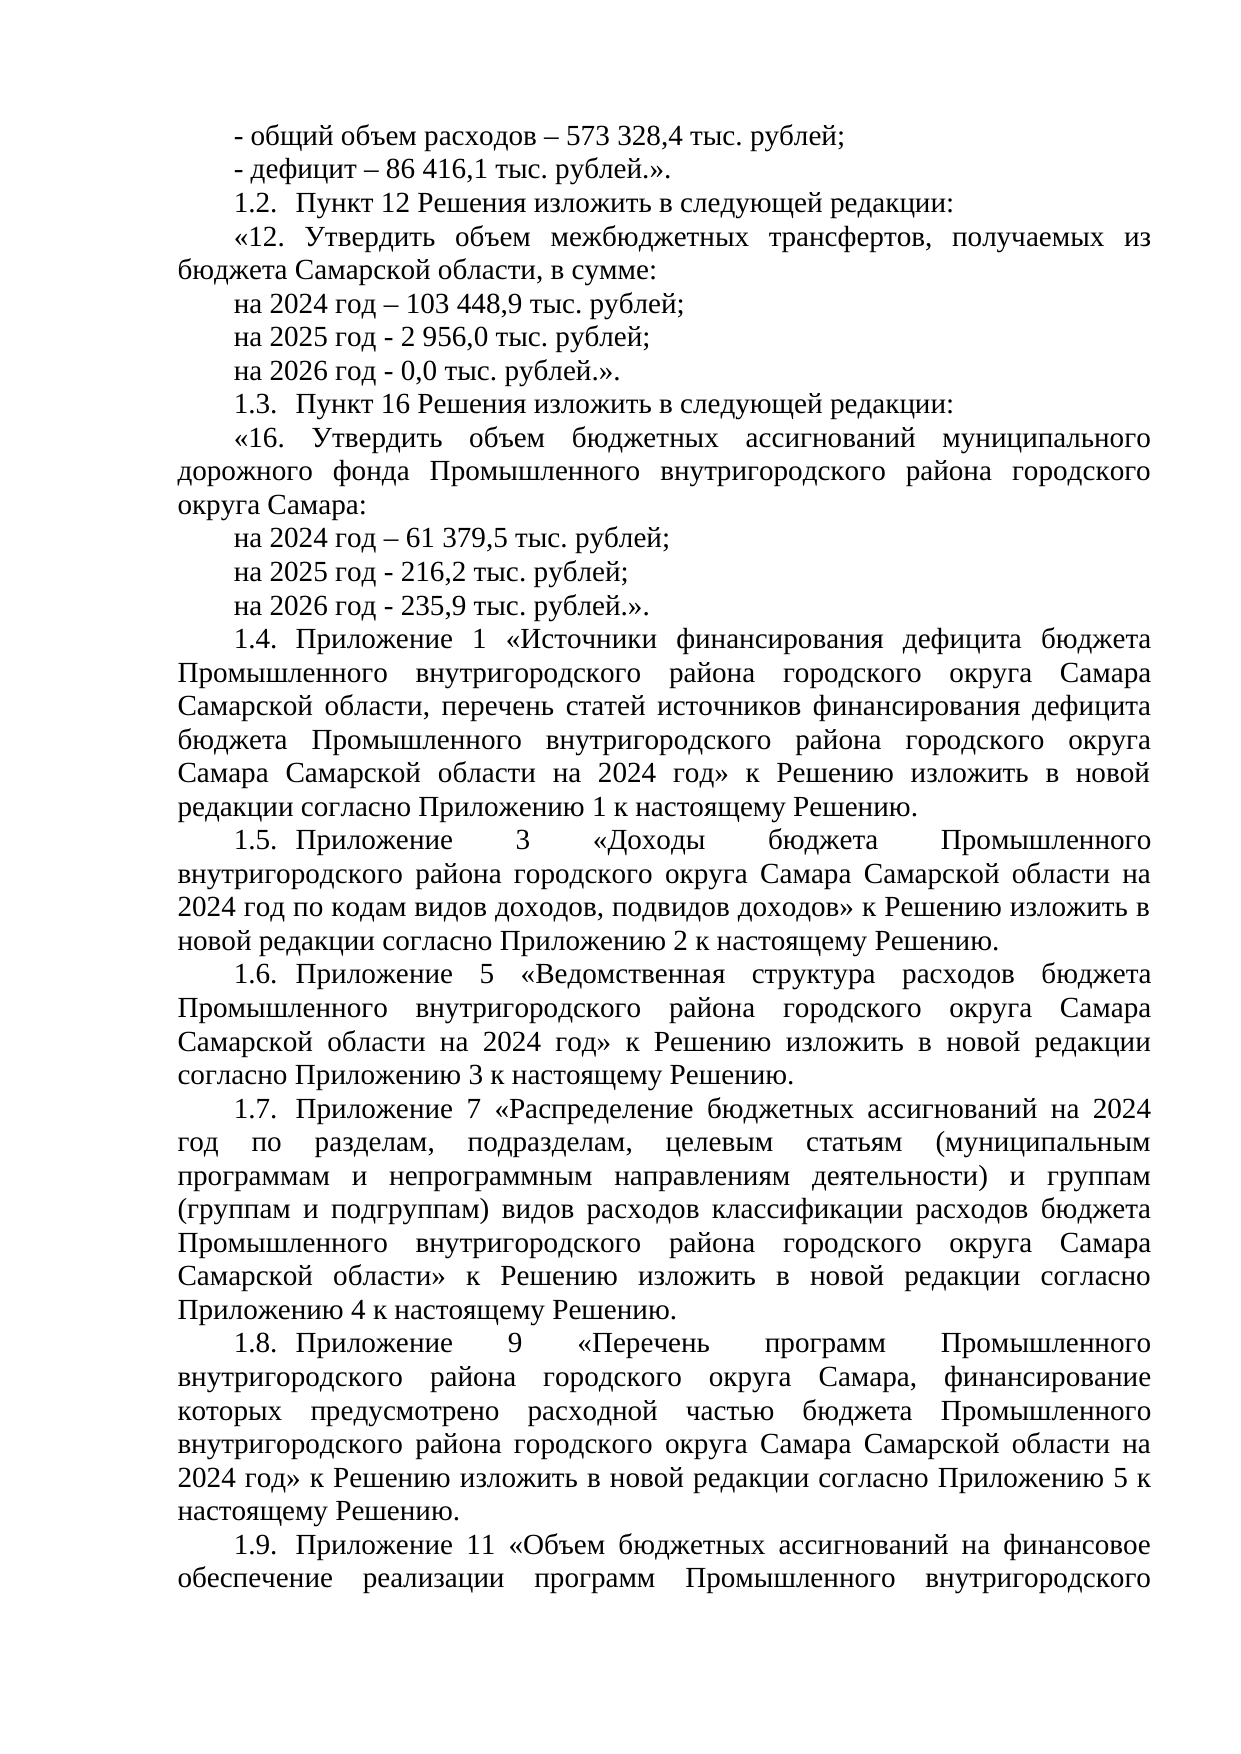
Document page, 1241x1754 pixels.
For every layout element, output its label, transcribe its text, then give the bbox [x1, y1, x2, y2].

text - дефицит – 86 416,1 тыс. рублей.». [177, 152, 1152, 185]
text на 2026 год - 235,9 тыс. рублей.». [177, 588, 1152, 621]
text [177, 1527, 1152, 1594]
text 1.2. Пункт 12 Решения изложить в следующей редакции: [177, 185, 1152, 219]
text на 2024 год – 61 379,5 тыс. рублей; [177, 521, 1152, 554]
text на 2024 год – 103 448,9 тыс. рублей; [177, 286, 1152, 319]
text - общий объем расходов – 573 328,4 тыс. рублей; [177, 118, 1152, 152]
text «16. Утвердить объем бюджетных ассигнований муниципального дорожного фонда Промышленного внутригородского района городского округа Самара: [177, 420, 1152, 521]
text на 2026 год - 0,0 тыс. рублей.». [177, 353, 1152, 386]
list Пункт 16 Решения изложить в следующей редакции: [177, 386, 1152, 420]
text 1.6. Приложение 5 «Ведомственная структура расходов бюджета Промышленного внутригородского района городского округа Самара Самарской области на 2024 год» к Решению изложить в новой редакции согласно Приложению 3 к настоящему Решению. [177, 957, 1152, 1091]
text 1.5. Приложение 3 «Доходы бюджета Промышленного внутригородского района городского округа Самара Самарской области на 2024 год по кодам видов доходов, подвидов доходов» к Решению изложить в новой редакции согласно Приложению 2 к настоящему Решению. [177, 822, 1152, 957]
text на 2025 год - 216,2 тыс. рублей; [177, 554, 1152, 588]
text 1.8. Приложение 9 «Перечень программ Промышленного внутригородского района городского округа Самара, финансирование которых предусмотрено расходной частью бюджета Промышленного внутригородского района городского округа Самара Самарской области на 2024 год» к Решению изложить в новой редакции согласно Приложению 5 к настоящему Решению. [177, 1326, 1152, 1527]
text 1.4. Приложение 1 «Источники финансирования дефицита бюджета Промышленного внутригородского района городского округа Самара Самарской области, перечень статей источников финансирования дефицита бюджета Промышленного внутригородского района городского округа Самара Самарской области на 2024 год» к Решению изложить в новой редакции согласно Приложению 1 к настоящему Решению. [177, 621, 1152, 822]
text «12. Утвердить объем межбюджетных трансфертов, получаемых из бюджета Самарской области, в сумме: [177, 219, 1152, 286]
text 1.7. Приложение 7 «Распределение бюджетных ассигнований на 2024 год по разделам, подразделам, целевым статьям (муниципальным программам и непрограммным направлениям деятельности) и группам (группам и подгруппам) видов расходов классификации расходов бюджета Промышленного внутригородского района городского округа Самара Самарской области» к Решению изложить в новой редакции согласно Приложению 4 к настоящему Решению. [177, 1091, 1152, 1326]
text на 2025 год - 2 956,0 тыс. рублей; [177, 319, 1152, 353]
